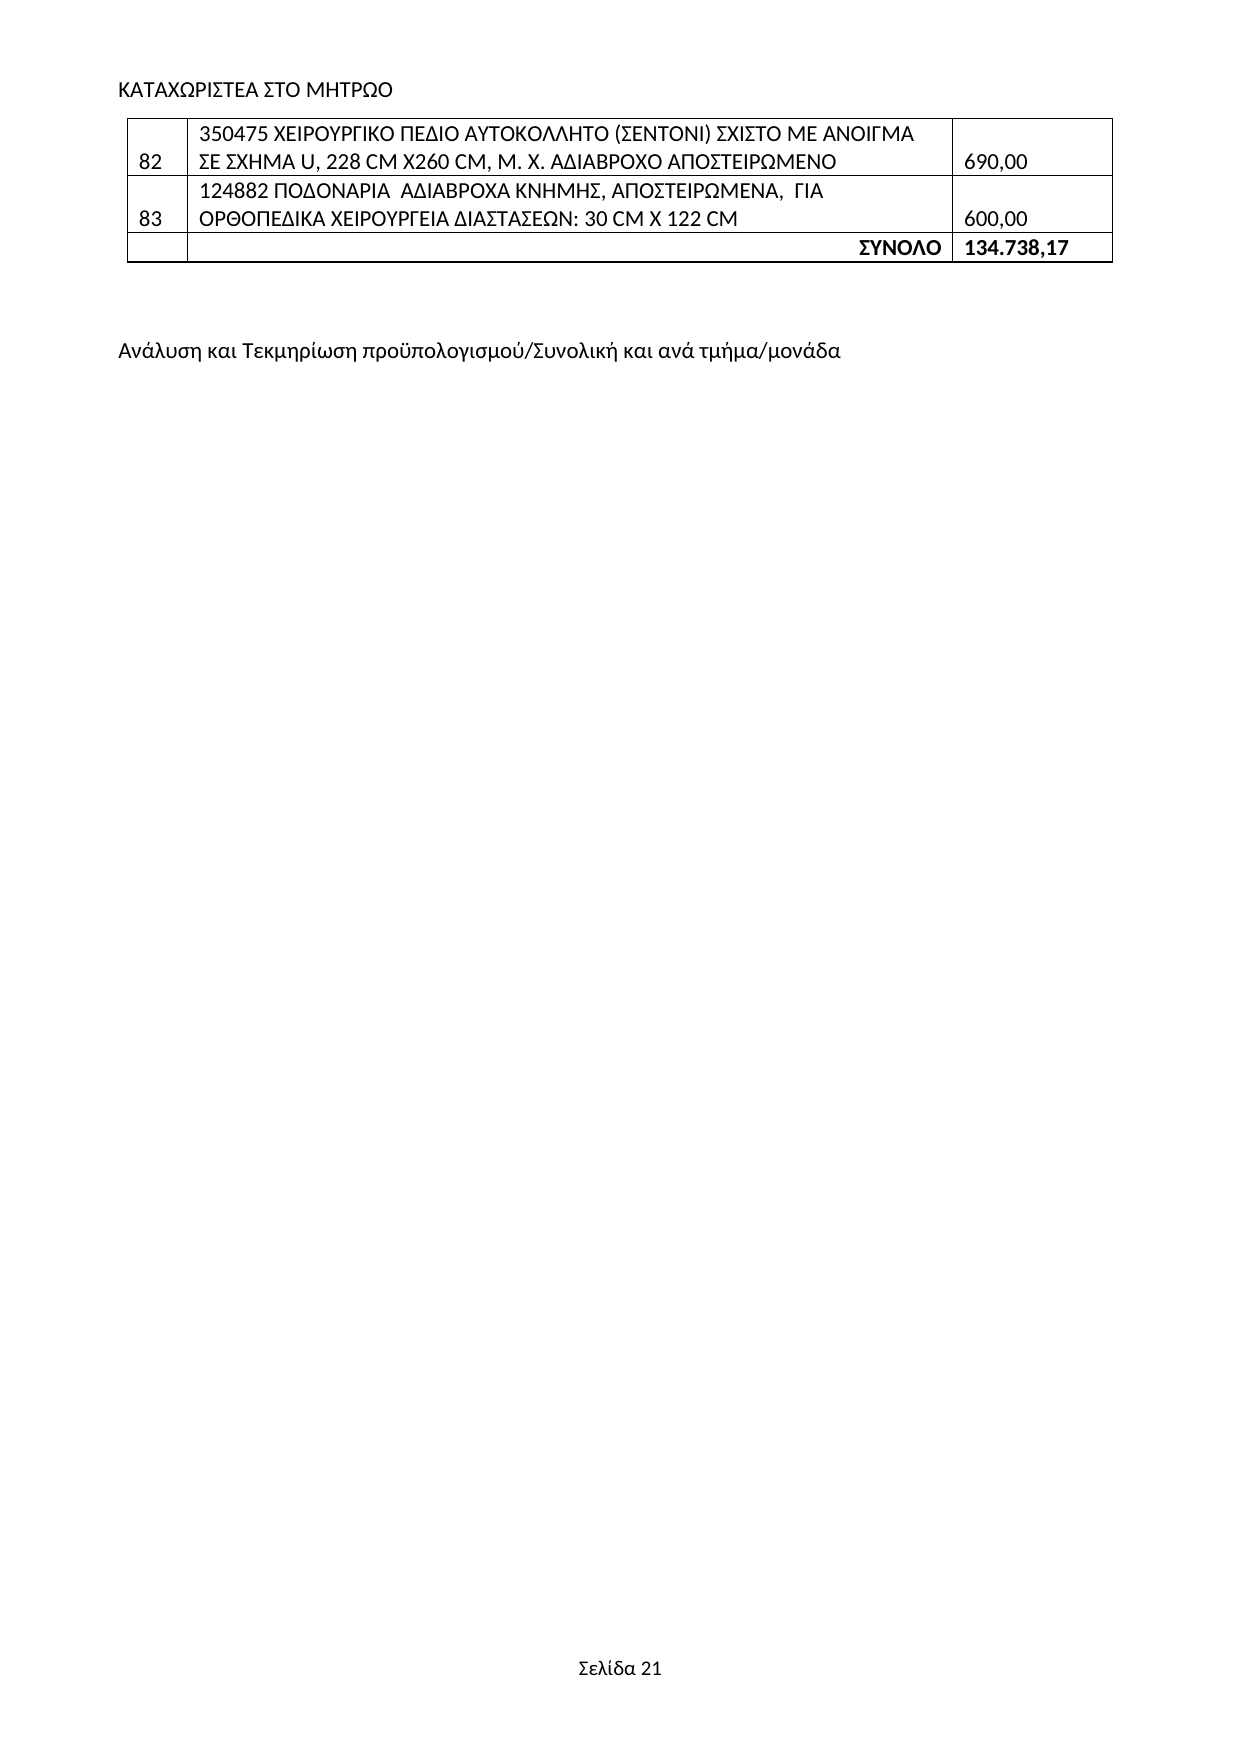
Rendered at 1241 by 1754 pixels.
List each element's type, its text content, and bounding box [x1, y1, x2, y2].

table_cell 134.738,17 [953, 233, 1112, 261]
table_cell 600,00 [953, 176, 1112, 232]
table_cell ΣΥΝΟΛΟ [188, 233, 952, 261]
table_cell 124882 ΠΟΔΟΝΑΡΙΑ ΑΔΙΑΒΡΟΧΑ ΚΝΗΜΗΣ, ΑΠΟΣΤΕΙΡΩΜΕΝΑ, ΓΙΑ ΟΡΘΟΠΕΔΙΚΑ ΧΕΙΡΟΥΡΓΕΙΑ ΔΙΑΣΤΑΣΕΩΝ: 30 CM X 122 CM [188, 176, 952, 232]
table_cell 82 [128, 119, 187, 175]
table_cell [128, 233, 187, 261]
text Ανάλυση και Τεκμηρίωση προϋπολογισμού/Συνολική και ανά τμήμα/μονάδα [118, 336, 1122, 364]
table_cell 350475 ΧΕΙΡΟΥΡΓΙΚΟ ΠΕΔΙΟ ΑΥΤΟΚΟΛΛΗΤΟ (ΣΕΝΤΟΝΙ) ΣΧΙΣΤΟ ΜΕ ΑΝΟΙΓΜΑ ΣΕ ΣΧΗΜΑ U, 228 CM Χ260 CM, M. X. ΑΔΙΑΒΡΟΧΟ ΑΠΟΣΤΕΙΡΩΜΕΝΟ [188, 119, 952, 175]
table_cell 690,00 [953, 119, 1112, 175]
table_cell 83 [128, 176, 187, 232]
